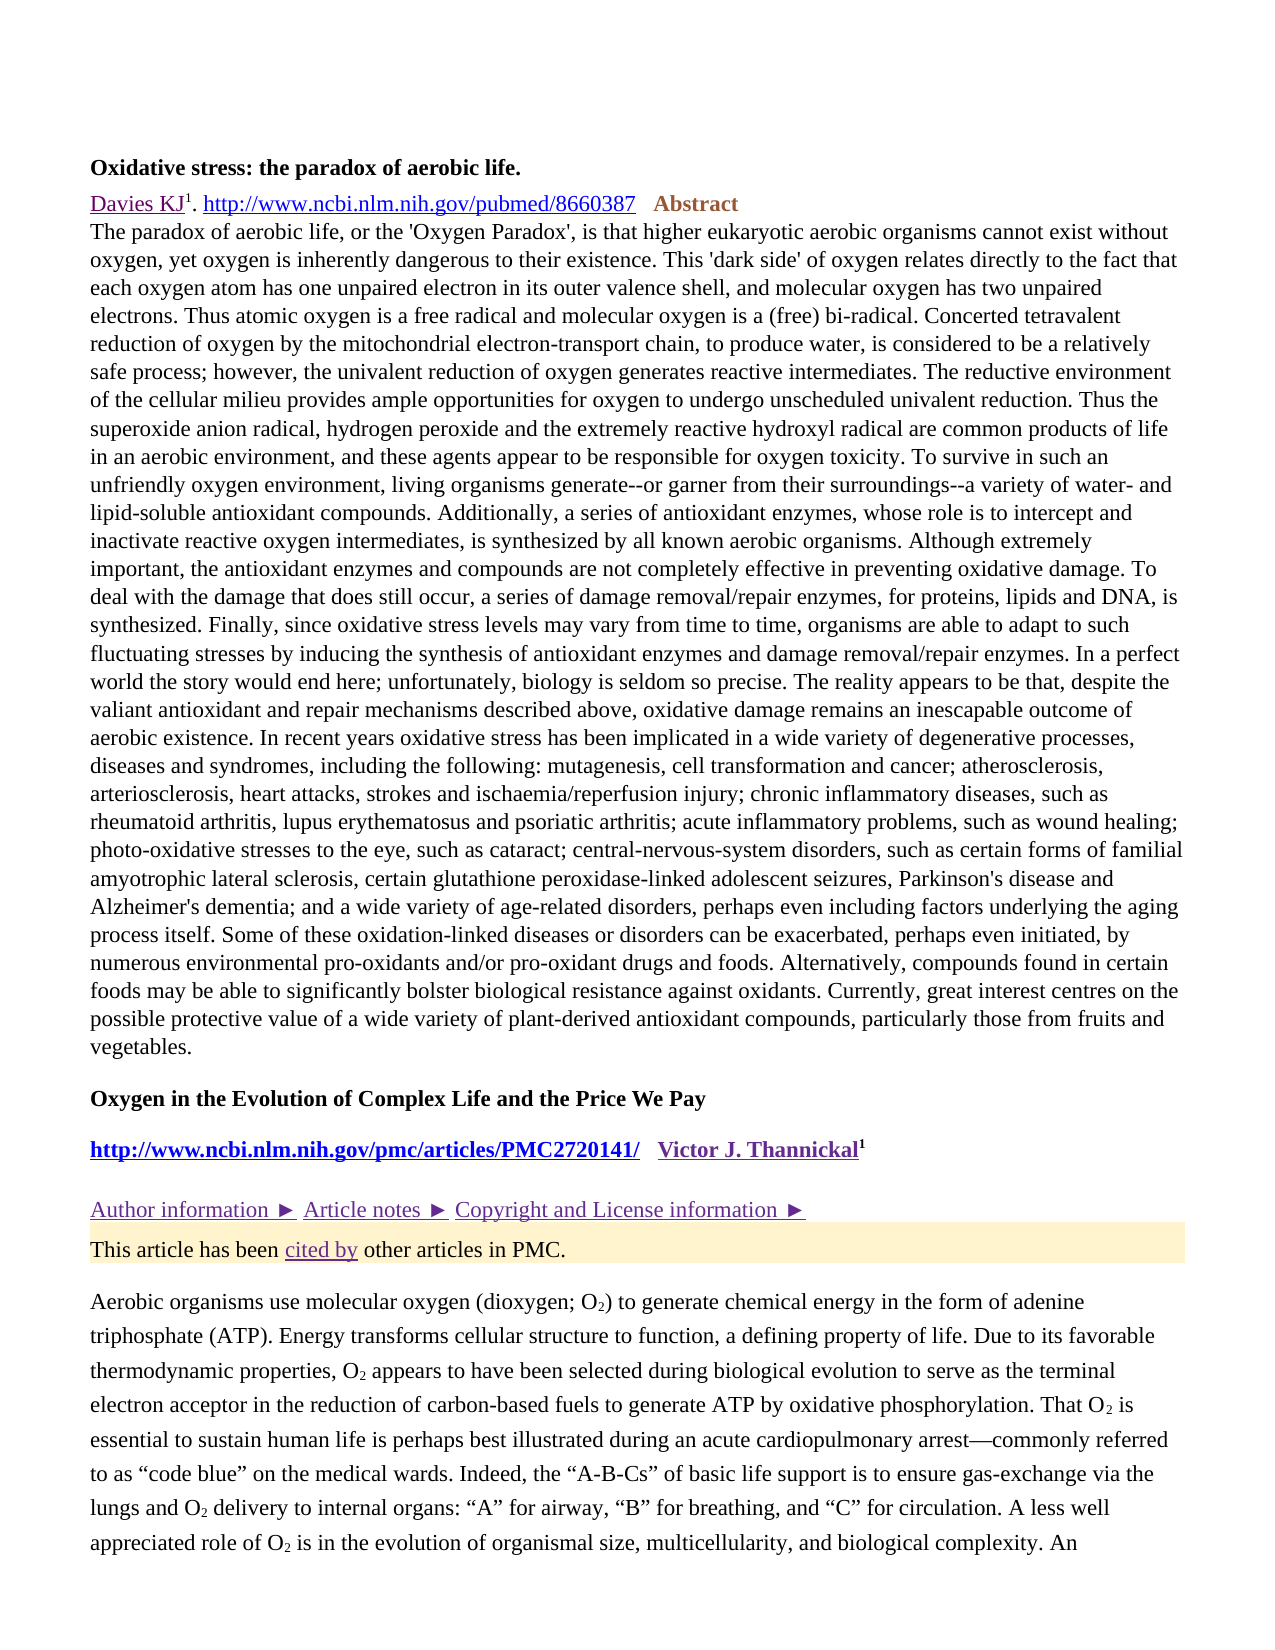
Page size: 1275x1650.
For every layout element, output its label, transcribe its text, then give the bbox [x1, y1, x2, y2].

text Author information ► Article notes ► Copyright and License information ► [90, 1181, 1185, 1222]
text The paradox of aerobic life, or the 'Oxygen Paradox', is that higher eukaryotic aerobic organisms cannot exist without oxygen, yet oxygen is inherently dangerous to their existence. This 'dark side' of oxygen relates directly to the fact that each oxygen atom has one unpaired electron in its outer valence shell, and molecular oxygen has two unpaired electrons. Thus atomic oxygen is a free radical and molecular oxygen is a (free) bi-radical. Concerted tetravalent reduction of oxygen by the mitochondrial electron-transport chain, to produce water, is considered to be a relatively safe process; however, the univalent reduction of oxygen generates reactive intermediates. The reductive environment of the cellular milieu provides ample opportunities for oxygen to undergo unscheduled univalent reduction. Thus the superoxide anion radical, hydrogen peroxide and the extremely reactive hydroxyl radical are common products of life in an aerobic environment, and these agents appear to be responsible for oxygen toxicity. To survive in such an unfriendly oxygen environment, living organisms generate--or garner from their surroundings--a variety of water- and lipid-soluble antioxidant compounds. Additionally, a series of antioxidant enzymes, whose role is to intercept and inactivate reactive oxygen intermediates, is synthesized by all known aerobic organisms. Although extremely important, the antioxidant enzymes and compounds are not completely effective in preventing oxidative damage. To deal with the damage that does still occur, a series of damage removal/repair enzymes, for proteins, lipids and DNA, is synthesized. Finally, since oxidative stress levels may vary from time to time, organisms are able to adapt to such fluctuating stresses by inducing the synthesis of antioxidant enzymes and damage removal/repair enzymes. In a perfect world the story would end here; unfortunately, biology is seldom so precise. The reality appears to be that, despite the valiant antioxidant and repair mechanisms described above, oxidative damage remains an inescapable outcome of aerobic existence. In recent years oxidative stress has been implicated in a wide variety of degenerative processes, diseases and syndromes, including the following: mutagenesis, cell transformation and cancer; atherosclerosis, arteriosclerosis, heart attacks, strokes and ischaemia/reperfusion injury; chronic inflammatory diseases, such as rheumatoid arthritis, lupus erythematosus and psoriatic arthritis; acute inflammatory problems, such as wound healing; photo-oxidative stresses to the eye, such as cataract; central-nervous-system disorders, such as certain forms of familial amyotrophic lateral sclerosis, certain glutathione peroxidase-linked adolescent seizures, Parkinson's disease and Alzheimer's dementia; and a wide variety of age-related disorders, perhaps even including factors underlying the aging process itself. Some of these oxidation-linked diseases or disorders can be exacerbated, perhaps even initiated, by numerous environmental pro-oxidants and/or pro-oxidant drugs and foods. Alternatively, compounds found in certain foods may be able to significantly bolster biological resistance against oxidants. Currently, great interest centres on the possible protective value of a wide variety of plant-derived antioxidant compounds, particularly those from fruits and vegetables. [90, 216, 1185, 1060]
text Oxidative stress: the paradox of aerobic life. [90, 152, 1185, 180]
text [90, 1280, 1185, 1555]
text This article has been cited by other articles in PMC. [90, 1222, 1185, 1263]
subtitle Oxygen in the Evolution of Complex Life and the Price We Pay http://www.ncbi.nlm.nih.gov/pmc/articles/PMC2720141/ Victor J. Thannickal1 [90, 1085, 1185, 1168]
text Davies KJ1. http://www.ncbi.nlm.nih.gov/pubmed/8660387 Abstract [90, 189, 1185, 216]
